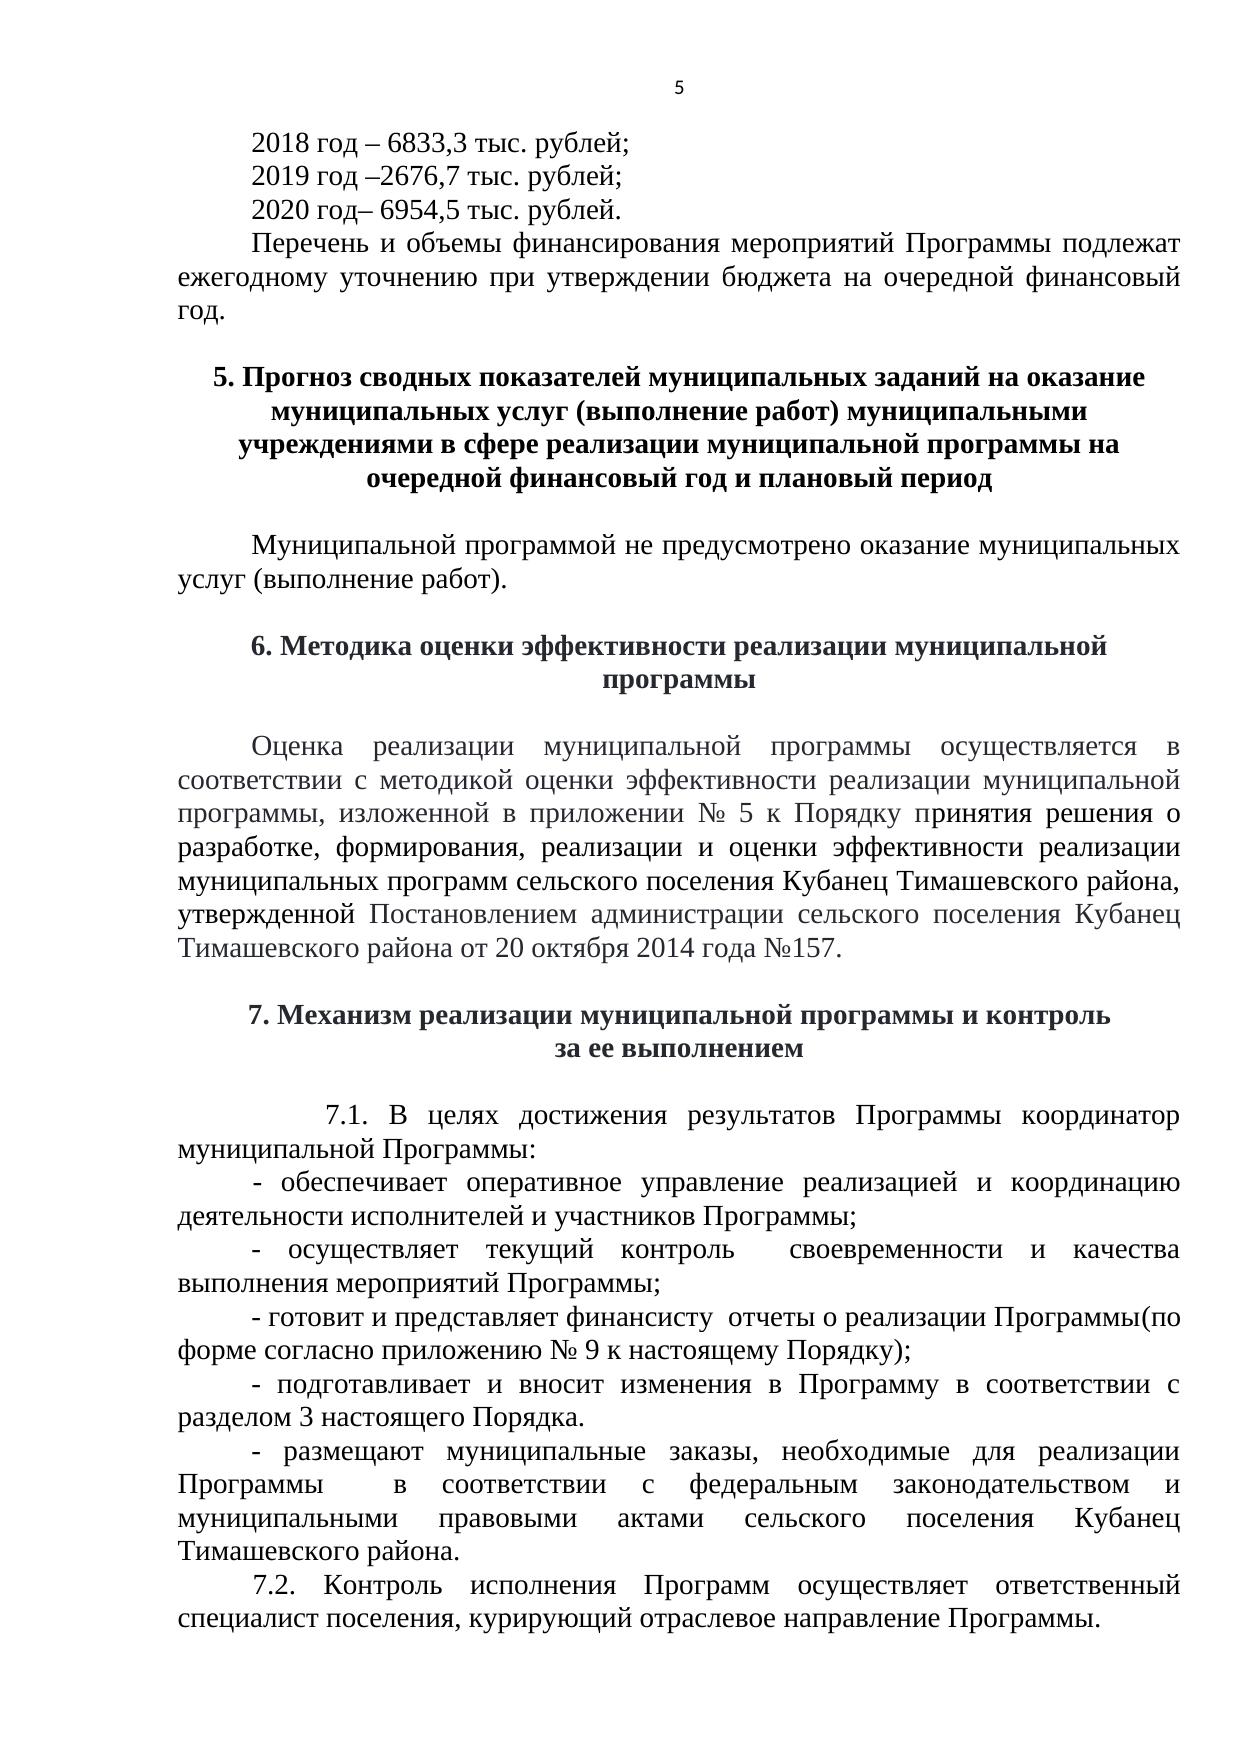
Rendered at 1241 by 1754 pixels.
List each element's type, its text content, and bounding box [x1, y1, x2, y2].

text Оценка реализации муниципальной программы осуществляется в соответствии с методикой оценки эффективности реализации муниципальной программы, изложенной в приложении № 5 к Порядку принятия решения о разработке, формирования, реализации и оценки эффективности реализации муниципальных программ сельского поселения Кубанец Тимашевского района, утвержденной Постановлением администрации сельского поселения Кубанец Тимашевского района от 20 октября 2014 года №157. [177, 728, 1181, 829]
text Оценка реализации муниципальной программы осуществляется в соответствии с методикой оценки эффективности реализации муниципальной программы, изложенной в приложении № 5 к Порядку принятия решения о разработке, формирования, реализации и оценки эффективности реализации муниципальных программ сельского поселения Кубанец Тимашевского района, утвержденной Постановлением администрации сельского поселения Кубанец Тимашевского района от 20 октября 2014 года №157. [177, 896, 1181, 963]
text Муниципальной программой не предусмотрено оказание муниципальных услуг (выполнение работ). [177, 527, 1181, 594]
text - подготавливает и вносит изменения в Программу в соответствии с разделом 3 настоящего Порядка. [177, 1366, 1181, 1433]
text - обеспечивает оперативное управление реализацией и координацию деятельности исполнителей и участников Программы; [177, 1164, 1181, 1232]
text 7.2. Контроль исполнения Программ осуществляет ответственный специалист поселения, курирующий отраслевое направление Программы. [177, 1567, 1181, 1634]
text программы [177, 661, 1181, 695]
text Перечень и объемы финансирования мероприятий Программы подлежат ежегодному уточнению при утверждении бюджета на очередной финансовый год. [177, 225, 1181, 326]
text 7. Механизм реализации муниципальной программы и контроль [177, 997, 1181, 1030]
text 2019 год –2676,7 тыс. рублей; [177, 158, 1181, 192]
text 5. Прогноз сводных показателей муниципальных заданий на оказание муниципальных услуг (выполнение работ) муниципальными учреждениями в сфере реализации муниципальной программы на очередной финансовый год и плановый период [177, 359, 1181, 494]
text 2020 год– 6954,5 тыс. рублей. [177, 192, 1181, 225]
text - осуществляет текущий контроль своевременности и качества выполнения мероприятий Программы; [177, 1232, 1181, 1299]
text - готовит и представляет финансисту отчеты о реализации Программы(по форме согласно приложению № 9 к настоящему Порядку); [177, 1299, 1181, 1366]
text за ее выполнением [177, 1030, 1181, 1064]
text - размещают муниципальные заказы, необходимые для реализации Программы в соответствии с федеральным законодательством и муниципальными правовыми актами сельского поселения Кубанец Тимашевского района. [177, 1433, 1181, 1567]
text 7.1. В целях достижения результатов Программы координатор муниципальной Программы: [177, 1097, 1181, 1164]
text 2018 год – 6833,3 тыс. рублей; [177, 125, 1181, 158]
text 6. Методика оценки эффективности реализации муниципальной [177, 628, 1181, 661]
